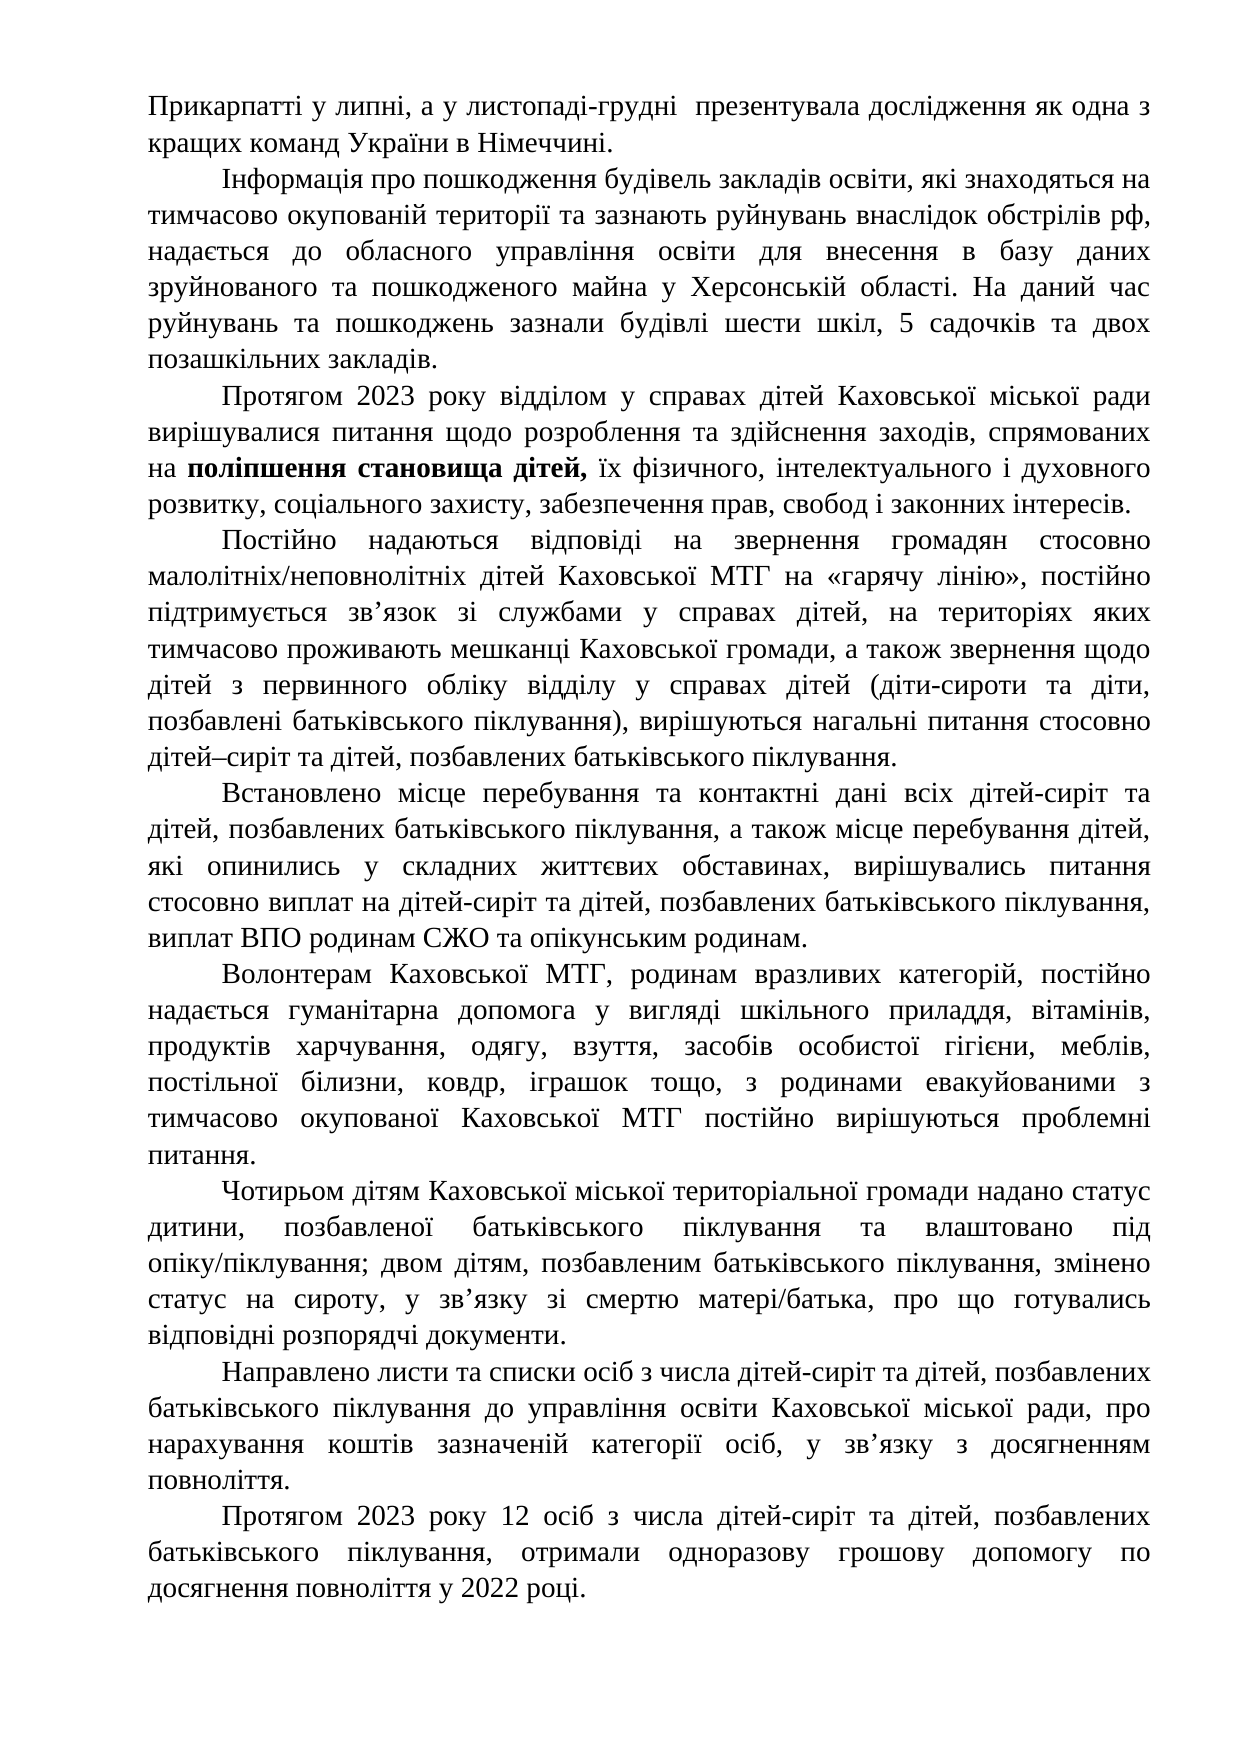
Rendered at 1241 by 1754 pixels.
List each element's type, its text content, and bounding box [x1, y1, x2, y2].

text Волонтерам Каховської МТГ, родинам вразливих категорій, постійно надається гуманітарна допомога у вигляді шкільного приладдя, вітамінів, продуктів харчування, одягу, взуття, засобів особистої гігієни, меблів, постільної білизни, ковдр, іграшок тощо, з родинами евакуйованими з тимчасово окупованої Каховської МТГ постійно вирішуються проблемні питання. [148, 956, 1152, 1170]
text Протягом 2023 року відділом у справах дітей Каховської міської ради вирішувалися питання щодо розроблення та здійснення заходів, спрямованих на поліпшення становища дітей, їх фізичного, інтелектуального і духовного розвитку, соціального захисту, забезпечення прав, свобод і законних інтересів. [148, 378, 1152, 520]
text Постійно надаються відповіді на звернення громадян стосовно малолітніх/неповнолітніх дітей Каховської МТГ на «гарячу лінію», постійно підтримується зв’язок зі службами у справах дітей, на територіях яких тимчасово проживають мешканці Каховської громади, а також звернення щодо дітей з первинного обліку відділу у справах дітей (діти-сироти та діти, позбавлені батьківського піклування), вирішуються нагальні питання стосовно дітей–сиріт та дітей, позбавлених батьківського піклування. [148, 522, 1152, 773]
text Інформація про пошкодження будівель закладів освіти, які знаходяться на тимчасово окупованій території та зазнають руйнувань внаслідок обстрілів рф, надається до обласного управління освіти для внесення в базу даних зруйнованого та пошкодженого майна у Херсонській області. На даний час руйнувань та пошкоджень зазнали будівлі шести шкіл, 5 садочків та двох позашкільних закладів. [148, 161, 1152, 375]
text Протягом 2023 року 12 осіб з числа дітей-сиріт та дітей, позбавлених батьківського піклування, отримали одноразову грошову допомогу по досягнення повноліття у 2022 році. [148, 1498, 1152, 1604]
text Направлено листи та списки осіб з числа дітей-сиріт та дітей, позбавлених батьківського піклування до управління освіти Каховської міської ради, про нарахування коштів зазначеній категорії осіб, у зв’язку з досягненням повноліття. [148, 1354, 1152, 1496]
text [148, 88, 1152, 158]
text Чотирьом дітям Каховської міської територіальної громади надано статус дитини, позбавленої батьківського піклування та влаштовано під опіку/піклування; двом дітям, позбавленим батьківського піклування, змінено статус на сироту, у зв’язку зі смертю матері/батька, про що готувались відповідні розпорядчі документи. [148, 1173, 1152, 1351]
text Встановлено місце перебування та контактні дані всіх дітей-сиріт та дітей, позбавлених батьківського піклування, а також місце перебування дітей, які опинились у складних життєвих обставинах, вирішувались питання стосовно виплат на дітей-сиріт та дітей, позбавлених батьківського піклування, виплат ВПО родинам СЖО та опікунським родинам. [148, 775, 1152, 953]
